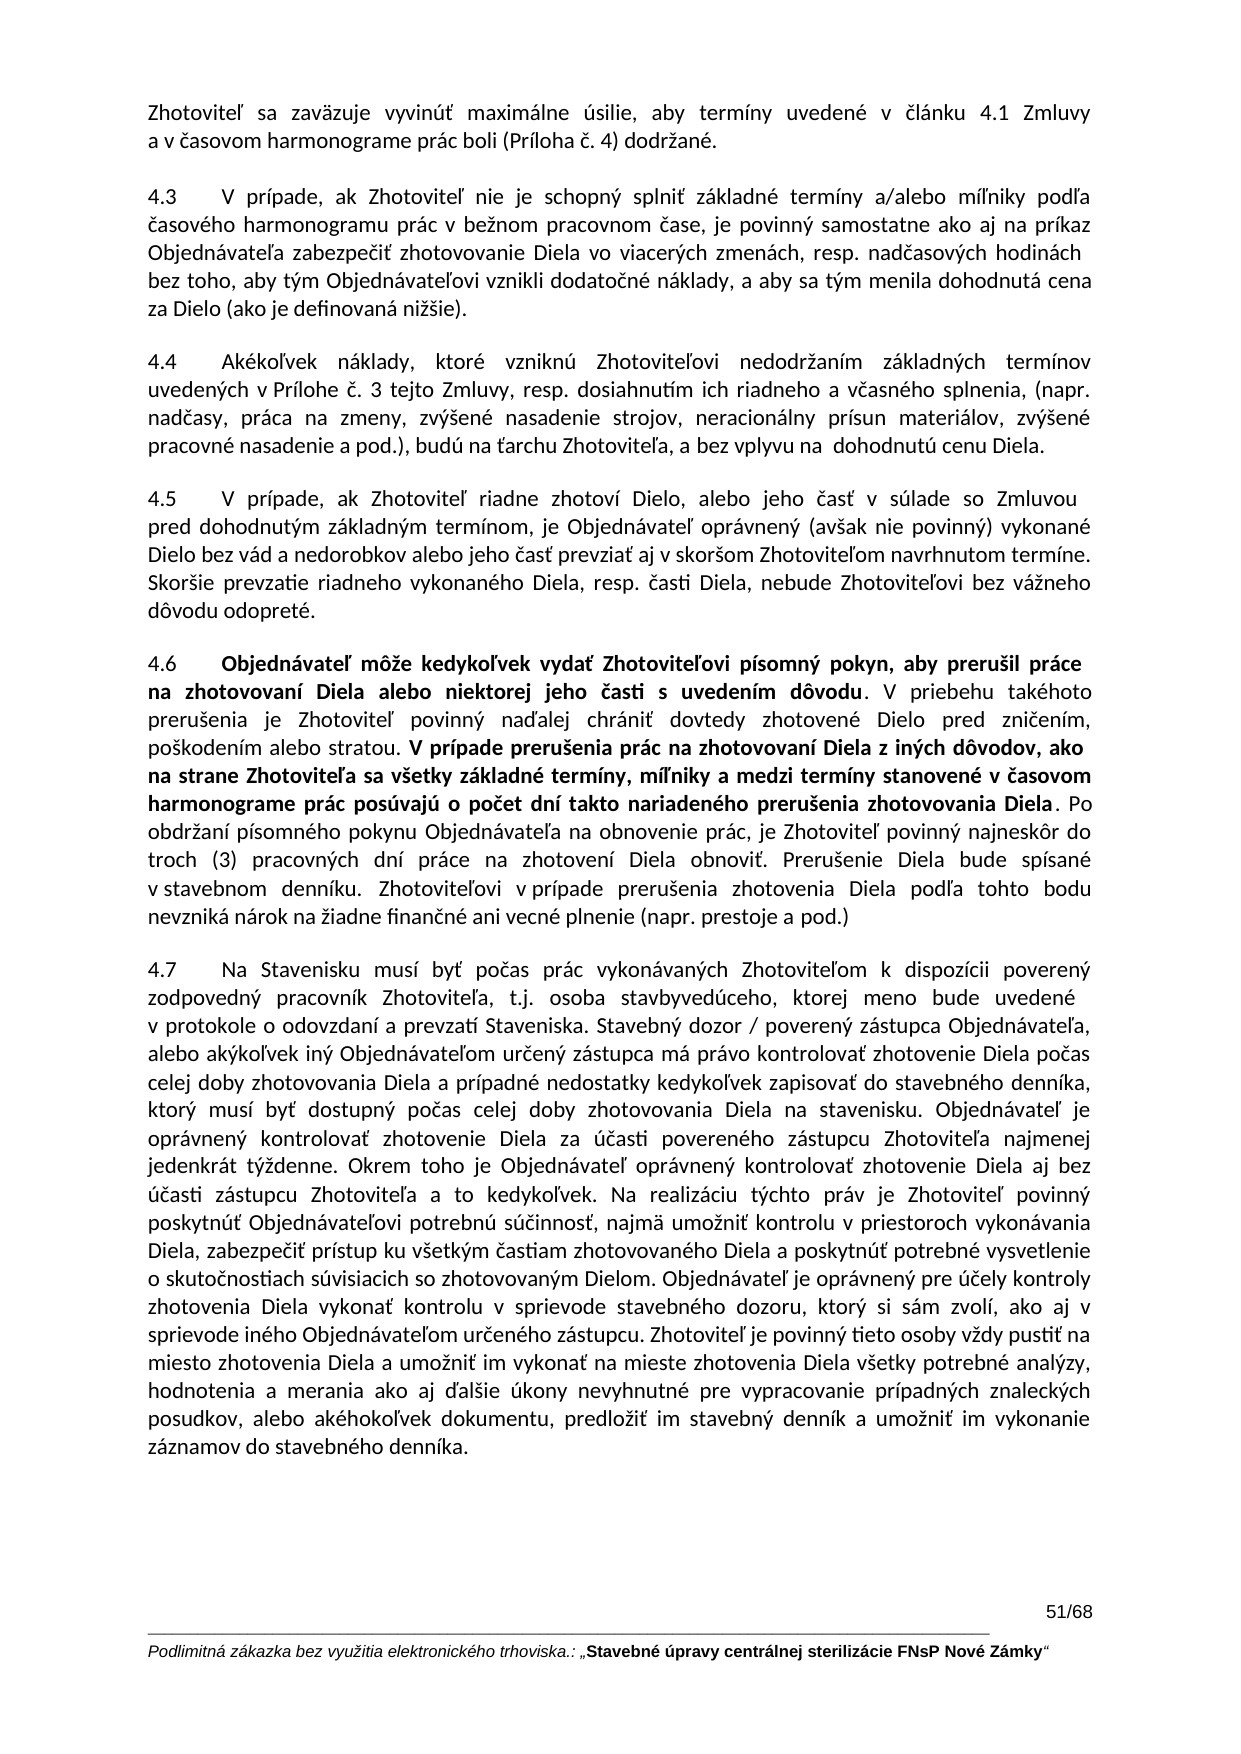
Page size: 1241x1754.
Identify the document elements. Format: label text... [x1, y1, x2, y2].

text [148, 98, 1092, 154]
text 4.7 Na Stavenisku musí byť počas prác vykonávaných Zhotoviteľom k dispozícii poverený zodpovedný pracovník Zhotoviteľa, t.j. osoba stavbyvedúceho, ktorej meno bude uvedené v protokole o odovzdaní a prevzatí Staveniska. Stavebný dozor / poverený zástupca Objednávateľa, alebo akýkoľvek iný Objednávateľom určený zástupca má právo kontrolovať zhotovenie Diela počas celej doby zhotovovania Diela a prípadné nedostatky kedykoľvek zapisovať do stavebného denníka, ktorý musí byť dostupný počas celej doby zhotovovania Diela na stavenisku. Objednávateľ je oprávnený kontrolovať zhotovenie Diela za účasti povereného zástupcu Zhotoviteľa najmenej jedenkrát týždenne. Okrem toho je Objednávateľ oprávnený kontrolovať zhotovenie Diela aj bez účasti zástupcu Zhotoviteľa a to kedykoľvek. Na realizáciu týchto práv je Zhotoviteľ povinný poskytnúť Objednávateľovi potrebnú súčinnosť, najmä umožniť kontrolu v priestoroch vykonávania Diela, zabezpečiť prístup ku všetkým častiam zhotovovaného Diela a poskytnúť potrebné vysvetlenie o skutočnostiach súvisiacich so zhotovovaným Dielom. Objednávateľ je oprávnený pre účely kontroly zhotovenia Diela vykonať kontrolu v sprievode stavebného dozoru, ktorý si sám zvolí, ako aj v sprievode iného Objednávateľom určeného zástupcu. Zhotoviteľ je povinný tieto osoby vždy pustiť na miesto zhotovenia Diela a umožniť im vykonať na mieste zhotovenia Diela všetky potrebné analýzy, hodnotenia a merania ako aj ďalšie úkony nevyhnutné pre vypracovanie prípadných znaleckých posudkov, alebo akéhokoľvek dokumentu, predložiť im stavebný denník a umožniť im vykonanie záznamov do stavebného denníka. [148, 956, 1092, 1460]
text 4.6 Objednávateľ môže kedykoľvek vydať Zhotoviteľovi písomný pokyn, aby prerušil práce na zhotovovaní Diela alebo niektorej jeho časti s uvedením dôvodu. V priebehu takéhoto prerušenia je Zhotoviteľ povinný naďalej chrániť dovtedy zhotovené Dielo pred zničením, poškodením alebo stratou. V prípade prerušenia prác na zhotovovaní Diela z iných dôvodov, ako na strane Zhotoviteľa sa všetky základné termíny, míľniky a medzi termíny stanovené v časovom harmonograme prác posúvajú o počet dní takto nariadeného prerušenia zhotovovania Diela. Po obdržaní písomného pokynu Objednávateľa na obnovenie prác, je Zhotoviteľ povinný najneskôr do troch (3) pracovných dní práce na zhotovení Diela obnoviť. Prerušenie Diela bude spísané v stavebnom denníku. Zhotoviteľovi v prípade prerušenia zhotovenia Diela podľa tohto bodu nevzniká nárok na žiadne finančné ani vecné plnenie (napr. prestoje a pod.) [148, 649, 1092, 931]
text 4.3 V prípade, ak Zhotoviteľ nie je schopný splniť základné termíny a/alebo míľniky podľa časového harmonogramu prác v bežnom pracovnom čase, je povinný samostatne ako aj na príkaz Objednávateľa zabezpečiť zhotovovanie Diela vo viacerých zmenách, resp. nadčasových hodinách bez toho, aby tým Objednávateľovi vznikli dodatočné náklady, a aby sa tým menila dohodnutá cena za Dielo (ako je definovaná nižšie). [148, 182, 1092, 322]
text 4.4 Akékoľvek náklady, ktoré vzniknú Zhotoviteľovi nedodržaním základných termínov uvedených v Prílohe č. 3 tejto Zmluvy, resp. dosiahnutím ich riadneho a včasného splnenia, (napr. nadčasy, práca na zmeny, zvýšené nasadenie strojov, neracionálny prísun materiálov, zvýšené pracovné nasadenie a pod.), budú na ťarchu Zhotoviteľa, a bez vplyvu na dohodnutú cenu Diela. [148, 347, 1092, 459]
text 4.5 V prípade, ak Zhotoviteľ riadne zhotoví Dielo, alebo jeho časť v súlade so Zmluvou pred dohodnutým základným termínom, je Objednávateľ oprávnený (avšak nie povinný) vykonané Dielo bez vád a nedorobkov alebo jeho časť prevziať aj v skoršom Zhotoviteľom navrhnutom termíne. Skoršie prevzatie riadneho vykonaného Diela, resp. časti Diela, nebude Zhotoviteľovi bez vážneho dôvodu odopreté. [148, 484, 1092, 624]
